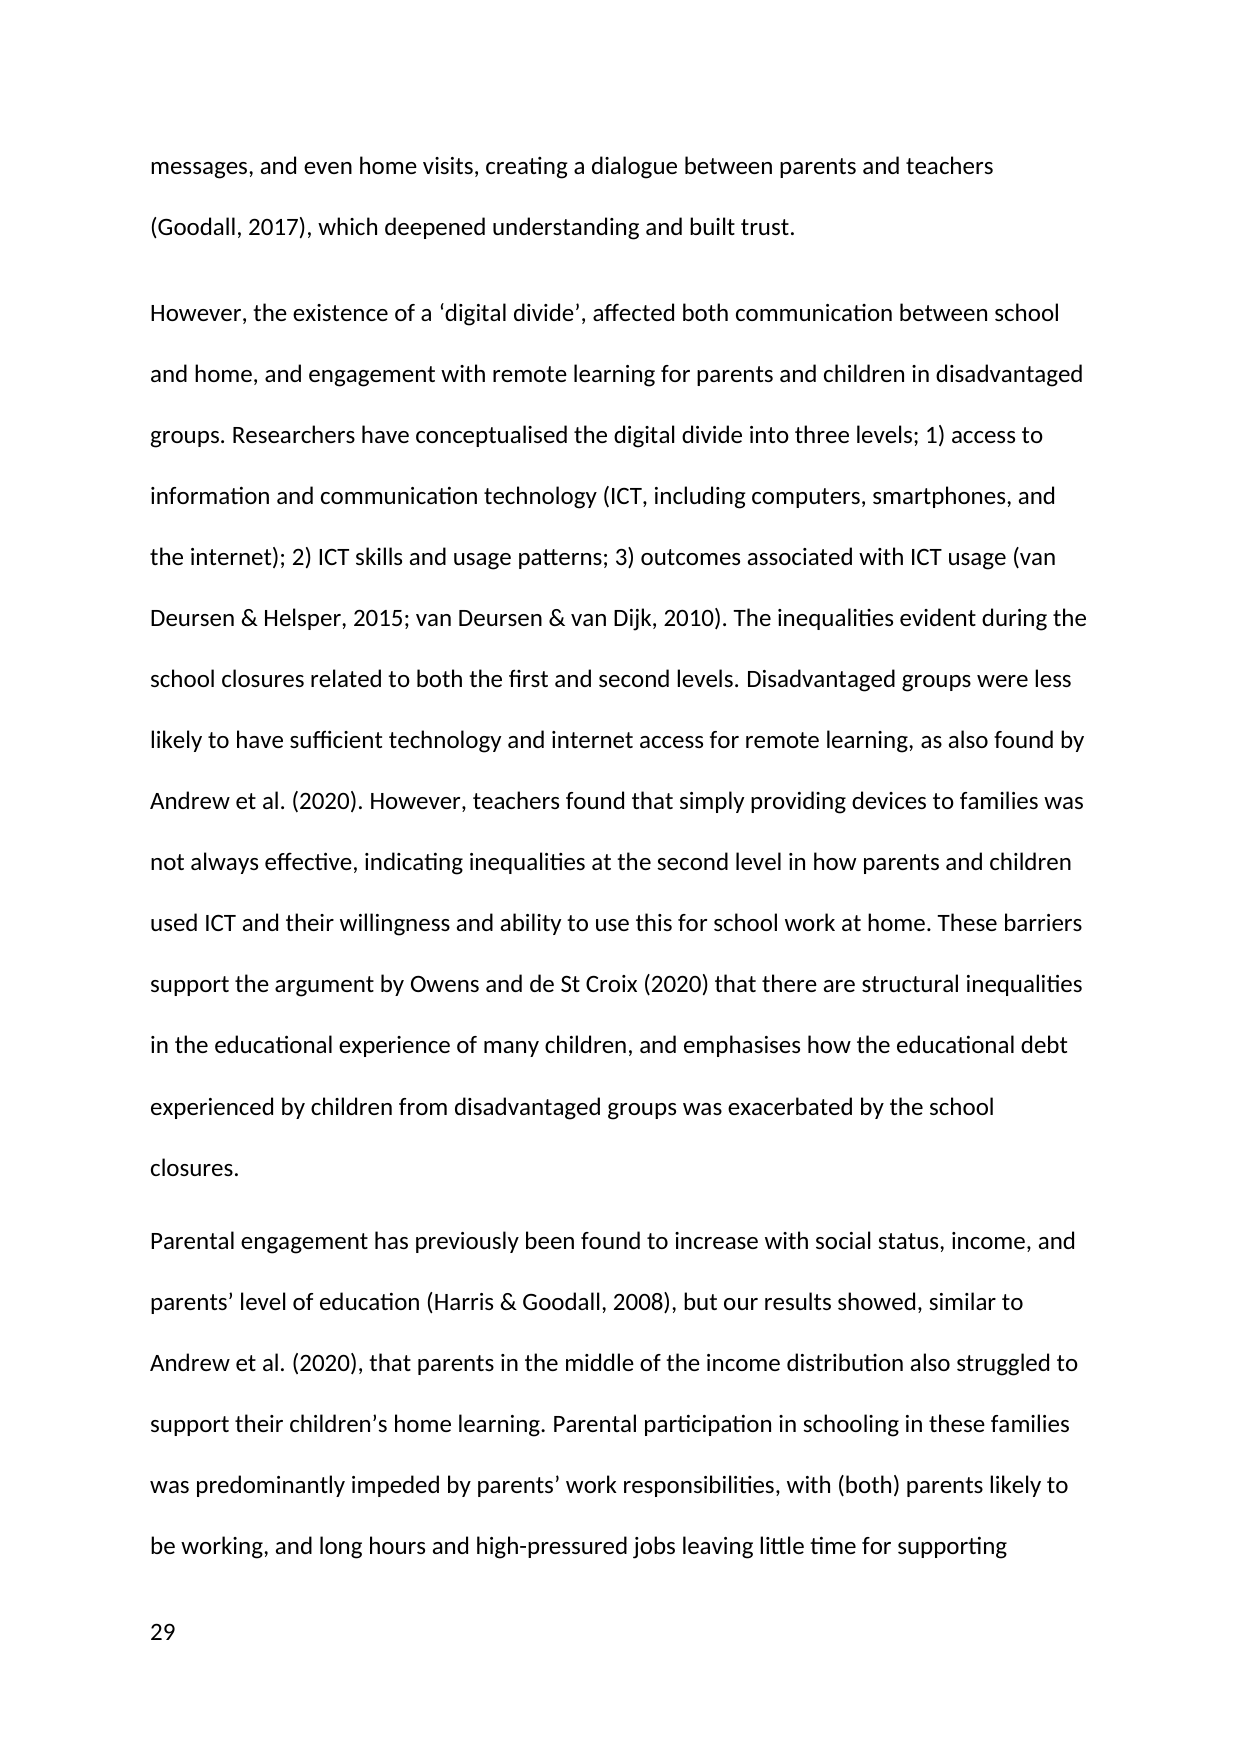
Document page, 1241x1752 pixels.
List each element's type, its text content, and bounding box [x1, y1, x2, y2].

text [150, 150, 1090, 242]
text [150, 1225, 1090, 1561]
text However, the existence of a ‘digital divide’, affected both communication between school and home, and engagement with remote learning for parents and children in disadvantaged groups. Researchers have conceptualised the digital divide into three levels; 1) access to information and communication technology (ICT, including computers, smartphones, and the internet); 2) ICT skills and usage patterns; 3) outcomes associated with ICT usage (van Deursen & Helsper, 2015; van Deursen & van Dijk, 2010). The inequalities evident during the school closures related to both the first and second levels. Disadvantaged groups were less likely to have sufficient technology and internet access for remote learning, as also found by Andrew et al. (2020). However, teachers found that simply providing devices to families was not always effective, indicating inequalities at the second level in how parents and children used ICT and their willingness and ability to use this for school work at home. These barriers support the argument by Owens and de St Croix (2020) that there are structural inequalities in the educational experience of many children, and emphasises how the educational debt experienced by children from disadvantaged groups was exacerbated by the school closures. [150, 297, 1090, 1182]
